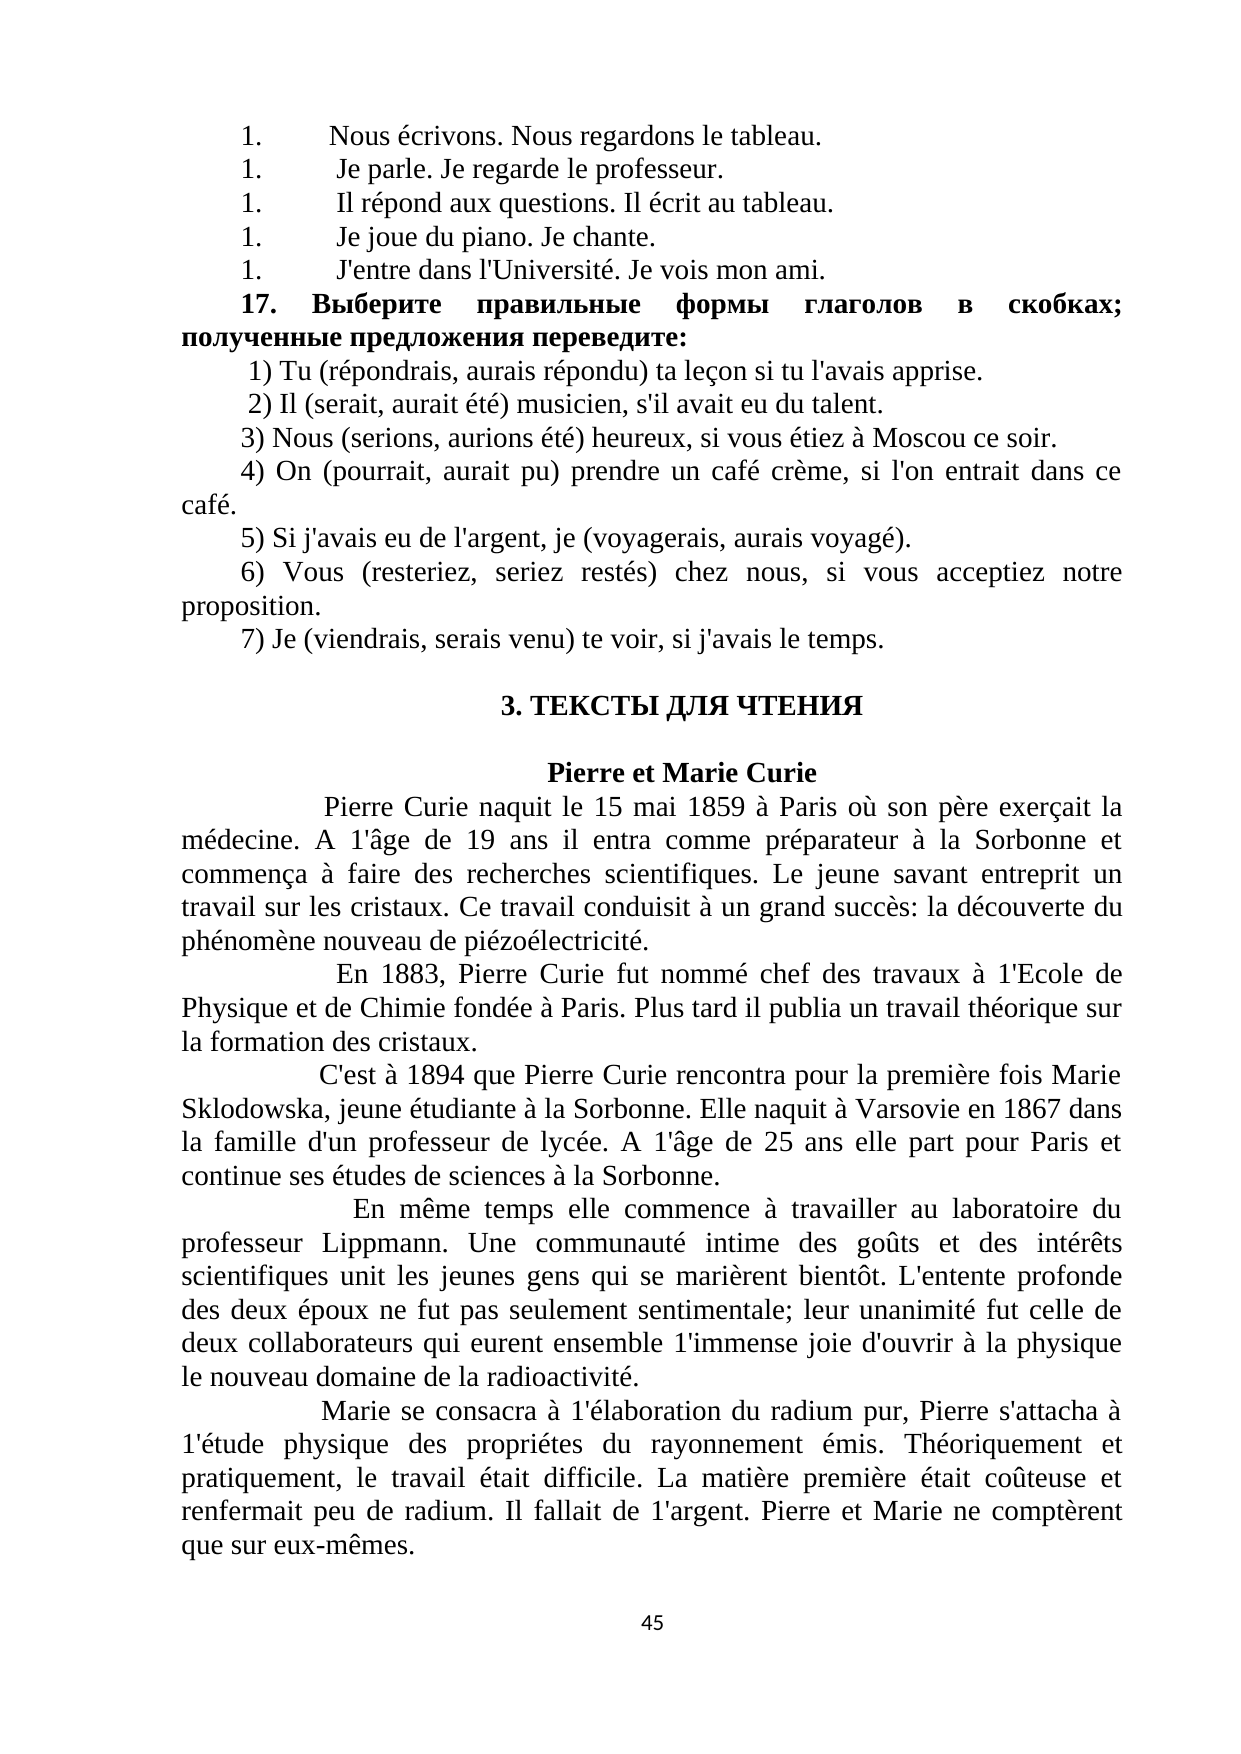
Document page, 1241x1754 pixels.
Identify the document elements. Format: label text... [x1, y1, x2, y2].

text En 1883, Pierre Curie fut nommé chef des travaux à 1'Ecole de Physique et de Chimie fondée à Paris. Plus tard il publia un travail théorique sur la formation des cristaux. [181, 957, 1123, 1057]
text Pierre Curie naquit le 15 mai 1859 à Paris où son père exerçait la médecine. A 1'âge de 19 ans il entra comme préparateur à la Sorbonne et commença à faire des recherches scientifiques. Le jeune savant entreprit un travail sur les cristaux. Ce travail conduisit à un grand succès: la découverte du phénomène nouveau de piézoélectricité. [181, 789, 1123, 957]
list J'entre dans l'Université. Je vois mon ami. [181, 252, 1123, 286]
list Je joue du piano. Je chante. [181, 219, 1123, 252]
text 3) Nous (serions, aurions été) heureux, si vous étiez à Moscou ce soir. [181, 420, 1123, 453]
text 3. ТЕКСТЫ ДЛЯ ЧТЕНИЯ [181, 688, 1123, 722]
text Marie se consacra à 1'élaboration du radium pur, Pierre s'attacha à 1'étude physique des propriétes du rayonnement émis. Théoriquement et pratiquement, le travail était difficile. La matière première était coûteuse et renfermait peu de radium. Il fallait de 1'argent. Pierre et Marie ne comptèrent que sur eux-mêmes. [181, 1393, 1123, 1560]
list Je parle. Je regarde le professeur. [181, 152, 1123, 185]
list Nous écrivons. Nous regardons le tableau. [181, 118, 1123, 152]
text 17. Выберите правильные формы глаголов в скобках; полученные предложения переведите: [181, 286, 1123, 353]
text 4) On (pourrait, aurait pu) prendre un café crème, si l'on entrait dans ce café. [181, 453, 1123, 521]
text 2) Il (serait, aurait été) musicien, s'il avait eu du talent. [181, 386, 1123, 420]
text En même temps elle commence à travailler au laboratoire du professeur Lippmann. Une communauté intime des goûts et des intérêts scientifiques unit les jeunes gens qui se marièrent bientôt. L'entente profonde des deux époux ne fut pas seulement sentimentale; leur unanimité fut celle de deux collaborateurs qui eurent ensemble 1'immense joie d'ouvrir à la physique le nouveau domaine de la radioactivité. [181, 1191, 1123, 1393]
text C'est à 1894 que Pierre Curie rencontra pour la première fois Marie Sklodowska, jeune étudiante à la Sorbonne. Elle naquit à Varsovie en 1867 dans la famille d'un professeur de lycée. A 1'âge de 25 ans elle part pour Paris et continue ses études de sciences à la Sorbonne. [181, 1057, 1123, 1191]
text 6) Vous (resteriez, seriez restés) chez nous, si vous acceptiez notre proposition. [181, 554, 1123, 621]
text Pierre et Marie Curie [181, 755, 1123, 789]
text 5) Si j'avais eu de l'argent, je (voyagerais, aurais voyagé). [181, 521, 1123, 554]
text 1) Tu (répondrais, aurais répondu) ta leçon si tu l'avais apprise. [181, 353, 1123, 386]
list Il répond aux questions. Il écrit au tableau. [181, 185, 1123, 219]
text 7) Je (viendrais, serais venu) te voir, si j'avais le temps. [181, 621, 1123, 655]
